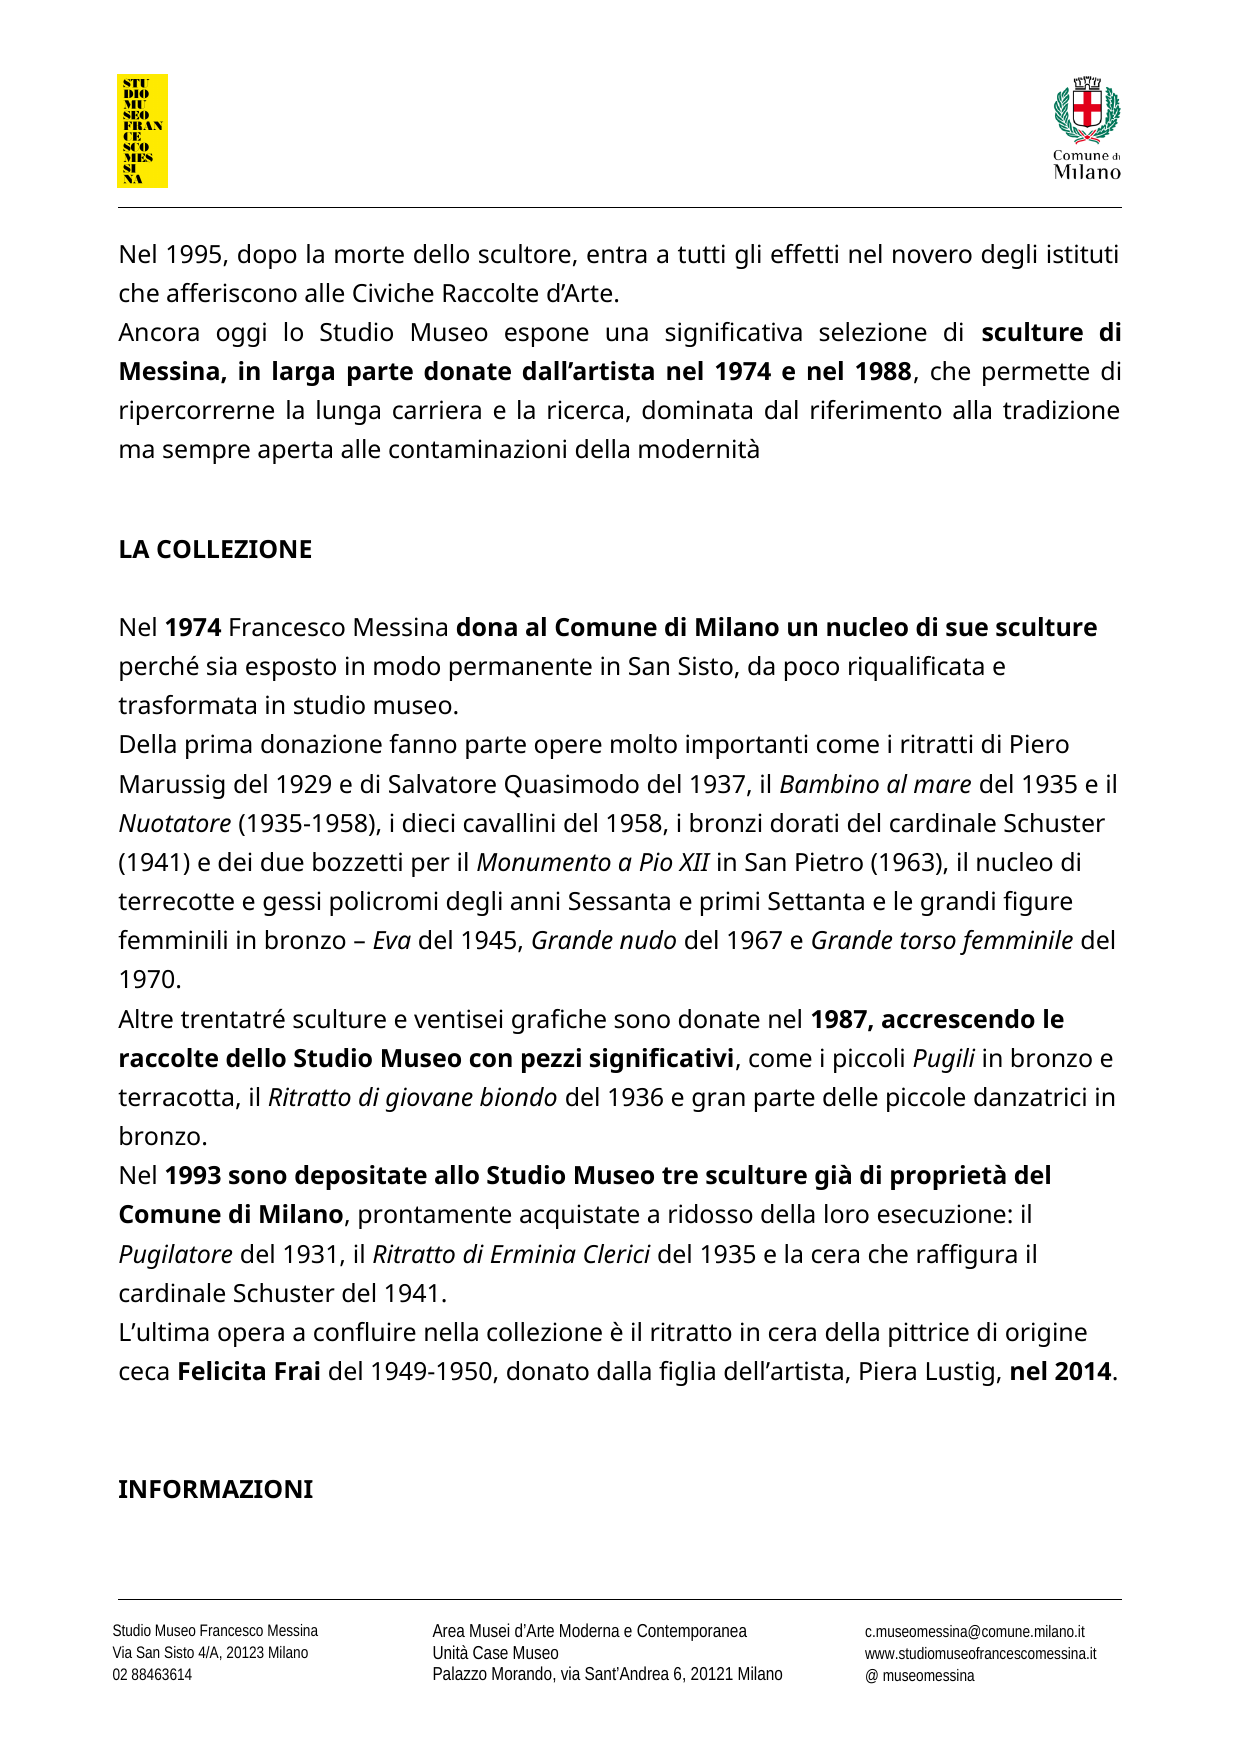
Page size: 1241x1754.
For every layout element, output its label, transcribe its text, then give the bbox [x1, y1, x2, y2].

picture [1052, 66, 1123, 185]
text L’ultima opera a confluire nella collezione è il ritratto in cera della pittrice di origine ceca Felicita Frai del 1949-1950, donato dalla figlia dell’artista, Piera Lustig, nel 2014. [118, 1314, 1122, 1388]
text Altre trentatré sculture e ventisei grafiche sono donate nel 1987, accrescendo le raccolte dello Studio Museo con pezzi significativi, come i piccoli Pugili in bronzo e terracotta, il Ritratto di giovane biondo del 1936 e gran parte delle piccole danzatrici in bronzo. [118, 1001, 1122, 1153]
text Nel 1993 sono depositate allo Studio Museo tre sculture già di proprietà del Comune di Milano, prontamente acquistate a ridosso della loro esecuzione: il Pugilatore del 1931, il Ritratto di Erminia Clerici del 1935 e la cera che raffigura il cardinale Schuster del 1941. [118, 1158, 1122, 1309]
text Nel 1974 Francesco Messina dona al Comune di Milano un nucleo di sue sculture perché sia esposto in modo permanente in San Sisto, da poco riqualificata e trasformata in studio museo. [118, 609, 1122, 722]
list Nel 1995, dopo la morte dello scultore, entra a tutti gli effetti nel novero degli istituti che afferiscono alle Civiche Raccolte d’Arte. [118, 236, 1122, 309]
picture [117, 74, 168, 188]
list Ancora oggi lo Studio Museo espone una significativa selezione di sculture di Messina, in larga parte donate dall’artista nel 1974 e nel 1988, che permette di ripercorrerne la lunga carriera e la ricerca, dominata dal riferimento alla tradizione ma sempre aperta alle contaminazioni della modernità [118, 314, 1122, 466]
text Della prima donazione fanno parte opere molto importanti come i ritratti di Piero Marussig del 1929 e di Salvatore Quasimodo del 1937, il Bambino al mare del 1935 e il Nuotatore (1935-1958), i dieci cavallini del 1958, i bronzi dorati del cardinale Schuster (1941) e dei due bozzetti per il Monumento a Pio XII in San Pietro (1963), il nucleo di terrecotte e gessi policromi degli anni Sessanta e primi Settanta e le grandi figure femminili in bronzo – Eva del 1945, Grande nudo del 1967 e Grande torso femminile del 1970. [118, 727, 1122, 996]
text INFORMAZIONI [118, 1471, 1122, 1505]
text LA COLLEZIONE [118, 531, 1122, 565]
